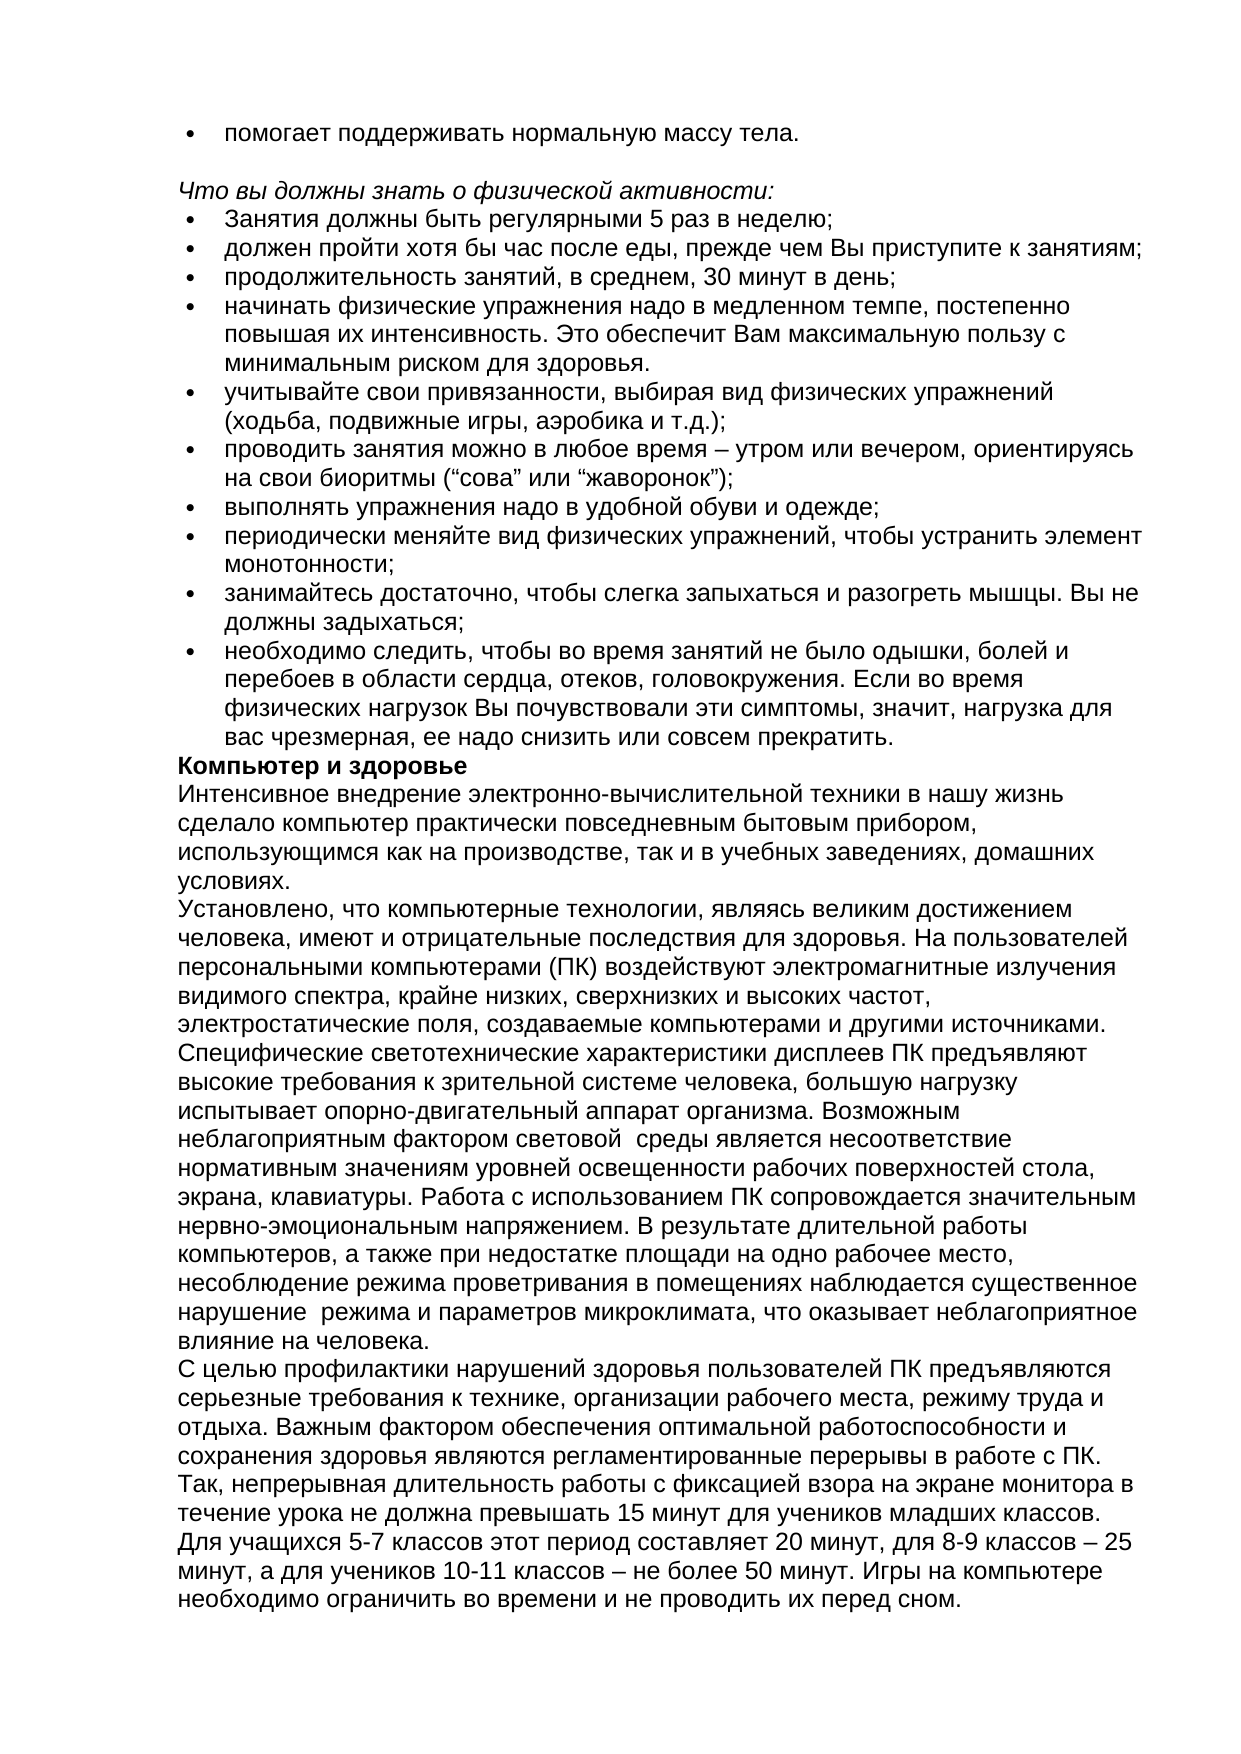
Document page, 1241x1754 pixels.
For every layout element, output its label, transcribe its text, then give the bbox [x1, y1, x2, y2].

list периодически меняйте вид физических упражнений, чтобы устранить элемент монотонности; [187, 521, 1152, 578]
list продолжительность занятий, в среднем, 30 минут в день; [187, 262, 1152, 291]
list начинать физические упражнения надо в медленном темпе, постепенно повышая их интенсивность. Это обеспечит Вам максимальную пользу с минимальным риском для здоровья. [187, 291, 1152, 377]
list выполнять упражнения надо в удобной обуви и одежде; [187, 492, 1152, 521]
list должен пройти хотя бы час после еды, прежде чем Вы приступите к занятиям; [187, 233, 1152, 262]
list проводить занятия можно в любое время – утром или вечером, ориентируясь на свои биоритмы (“сова” или “жаворонок”); [187, 434, 1152, 492]
text С целью профилактики нарушений здоровья пользователей ПК предъявляются серьезные требования к технике, организации рабочего места, режиму труда и отдыха. Важным фактором обеспечения оптимальной работоспособности и сохранения здоровья являются регламентированные перерывы в работе с ПК. Так, непрерывная длительность работы с фиксацией взора на экране монитора в течение урока не должна превышать 15 минут для учеников младших классов. Для учащихся 5-7 классов этот период составляет 20 минут, для 8-9 классов – 25 минут, а для учеников 10-11 классов – не более 50 минут. Игры на компьютере необходимо ограничить во времени и не проводить их перед сном. [177, 1354, 1152, 1613]
list помогает поддерживать нормальную массу тела. [187, 118, 1152, 147]
list занимайтесь достаточно, чтобы слегка запыхаться и разогреть мышцы. Вы не должны задыхаться; [187, 578, 1152, 636]
text Что вы должны знать о физической активности: [177, 176, 1152, 204]
list учитывайте свои привязанности, выбирая вид физических упражнений (ходьба, подвижные игры, аэробика и т.д.); [187, 377, 1152, 434]
text Интенсивное внедрение электронно-вычислительной техники в нашу жизнь сделало компьютер практически повседневным бытовым прибором, использующимся как на производстве, так и в учебных заведениях, домашних условиях. [177, 779, 1152, 894]
list необходимо следить, чтобы во время занятий не было одышки, болей и перебоев в области сердца, отеков, головокружения. Если во время физических нагрузок Вы почувствовали эти симптомы, значит, нагрузка для вас чрезмерная, ее надо снизить или совсем прекратить. [187, 636, 1152, 751]
text Компьютер и здоровье [177, 751, 1152, 779]
text Установлено, что компьютерные технологии, являясь великим достижением человека, имеют и отрицательные последствия для здоровья. На пользователей персональными компьютерами (ПК) воздействуют электромагнитные излучения видимого спектра, крайне низких, сверхнизких и высоких частот, электростатические поля, создаваемые компьютерами и другими источниками. Специфические светотехнические характеристики дисплеев ПК предъявляют высокие требования к зрительной системе человека, большую нагрузку испытывает опорно-двигательный аппарат организма. Возможным неблагоприятным фактором световой среды является несоответствие нормативным значениям уровней освещенности рабочих поверхностей стола, экрана, клавиатуры. Работа с использованием ПК сопровождается значительным нервно-эмоциональным напряжением. В результате длительной работы компьютеров, а также при недостатке площади на одно рабочее место, несоблюдение режима проветривания в помещениях наблюдается существенное нарушение режима и параметров микроклимата, что оказывает неблагоприятное влияние на человека. [177, 894, 1152, 1354]
list Занятия должны быть регулярными 5 раз в неделю; [187, 204, 1152, 233]
